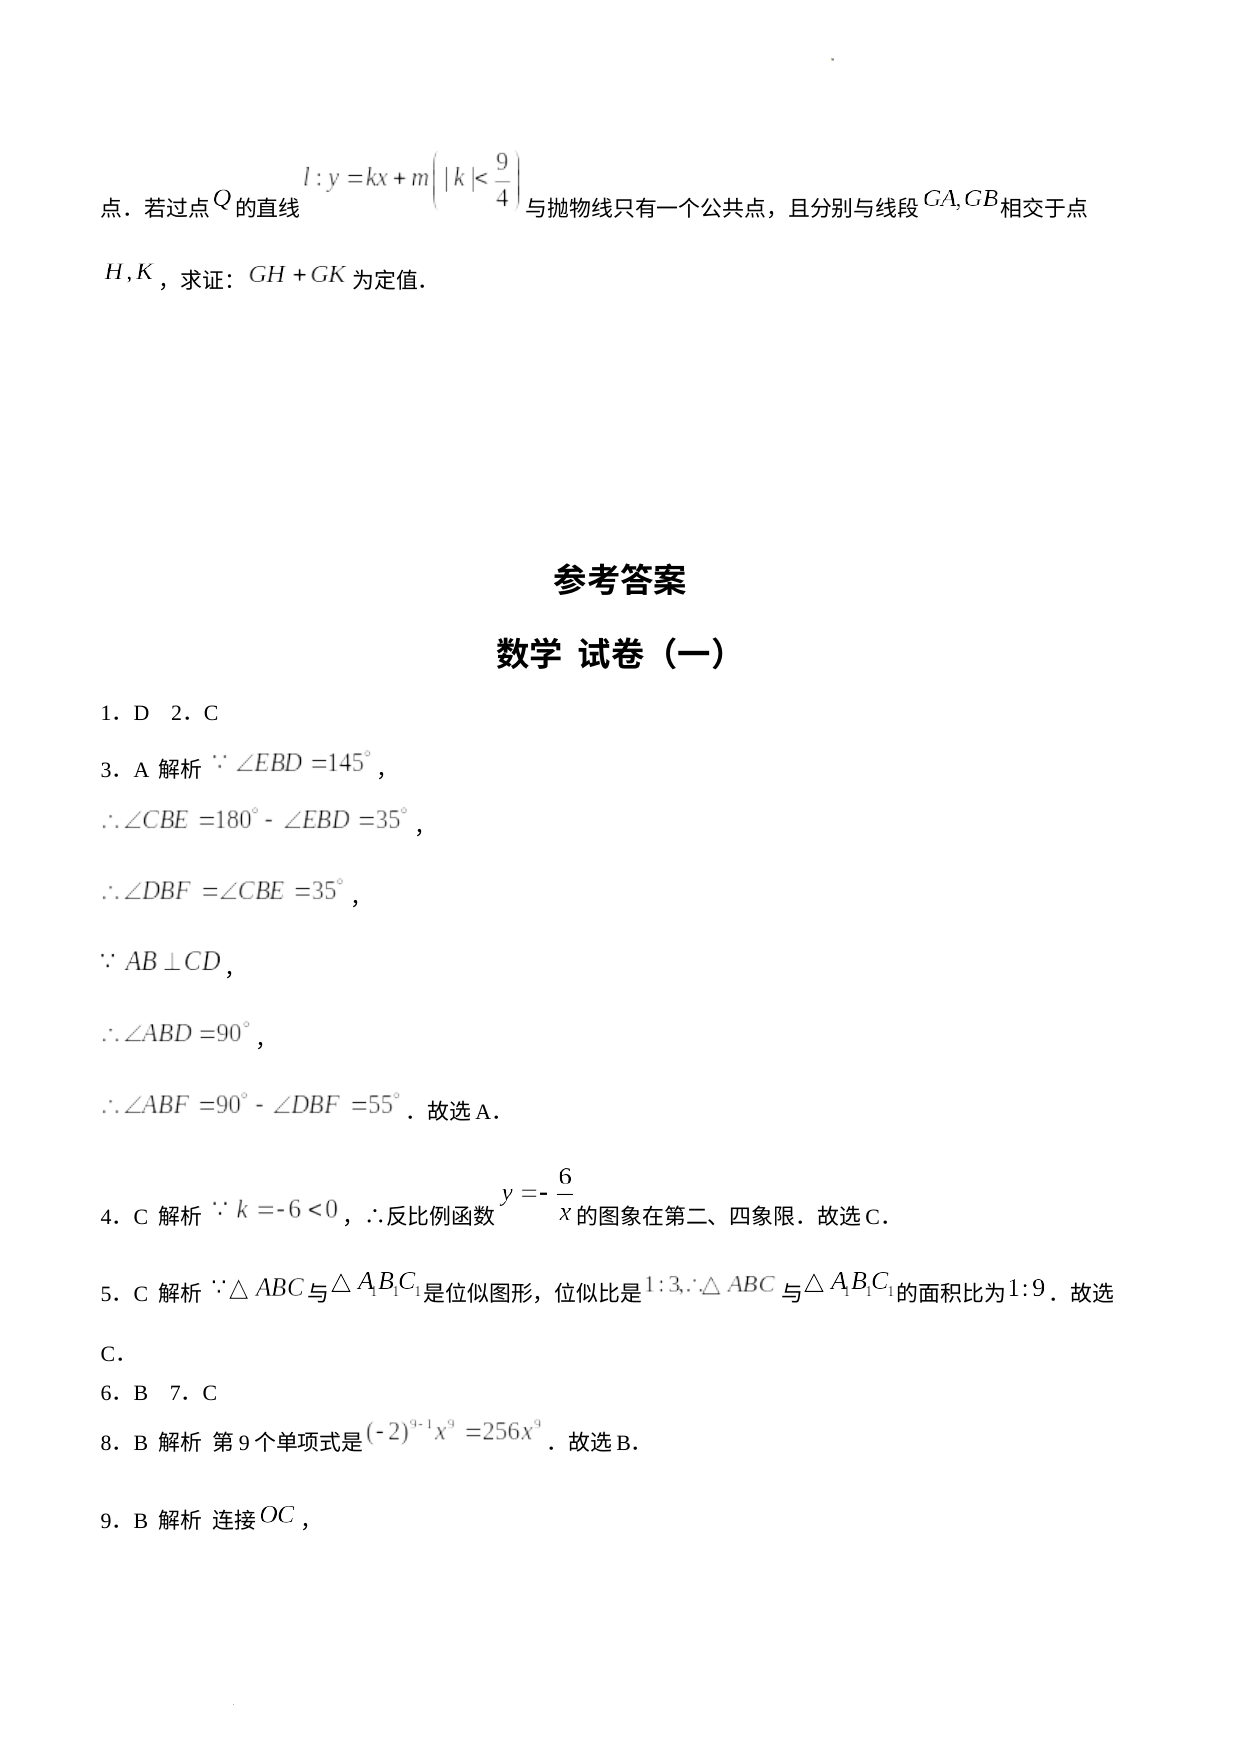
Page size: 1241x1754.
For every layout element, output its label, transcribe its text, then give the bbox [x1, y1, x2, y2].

text ， [100, 947, 1140, 1012]
text ， [100, 1018, 1140, 1083]
text 5．C 解析 与是位似图形，位似比是与的面积比为．故选C． [100, 1264, 1140, 1368]
text 8．B 解析 第9个单项式是．故选B． [100, 1413, 1140, 1478]
text 9．B 解析 连接， [100, 1484, 1140, 1549]
text ， [100, 876, 1140, 941]
text 6．B 7．C [100, 1374, 1140, 1407]
text 参考答案 [100, 545, 1140, 610]
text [100, 146, 1140, 321]
text 4．C 解析 ，∴反比例函数的图象在第二、四象限．故选C． [100, 1161, 1140, 1258]
text ， [100, 804, 1140, 869]
text 3．A 解析 ， [100, 733, 1140, 798]
text 数学 试卷（一） [100, 620, 1140, 685]
text 1．D 2．C [100, 694, 1140, 727]
text ．故选A． [100, 1089, 1140, 1154]
